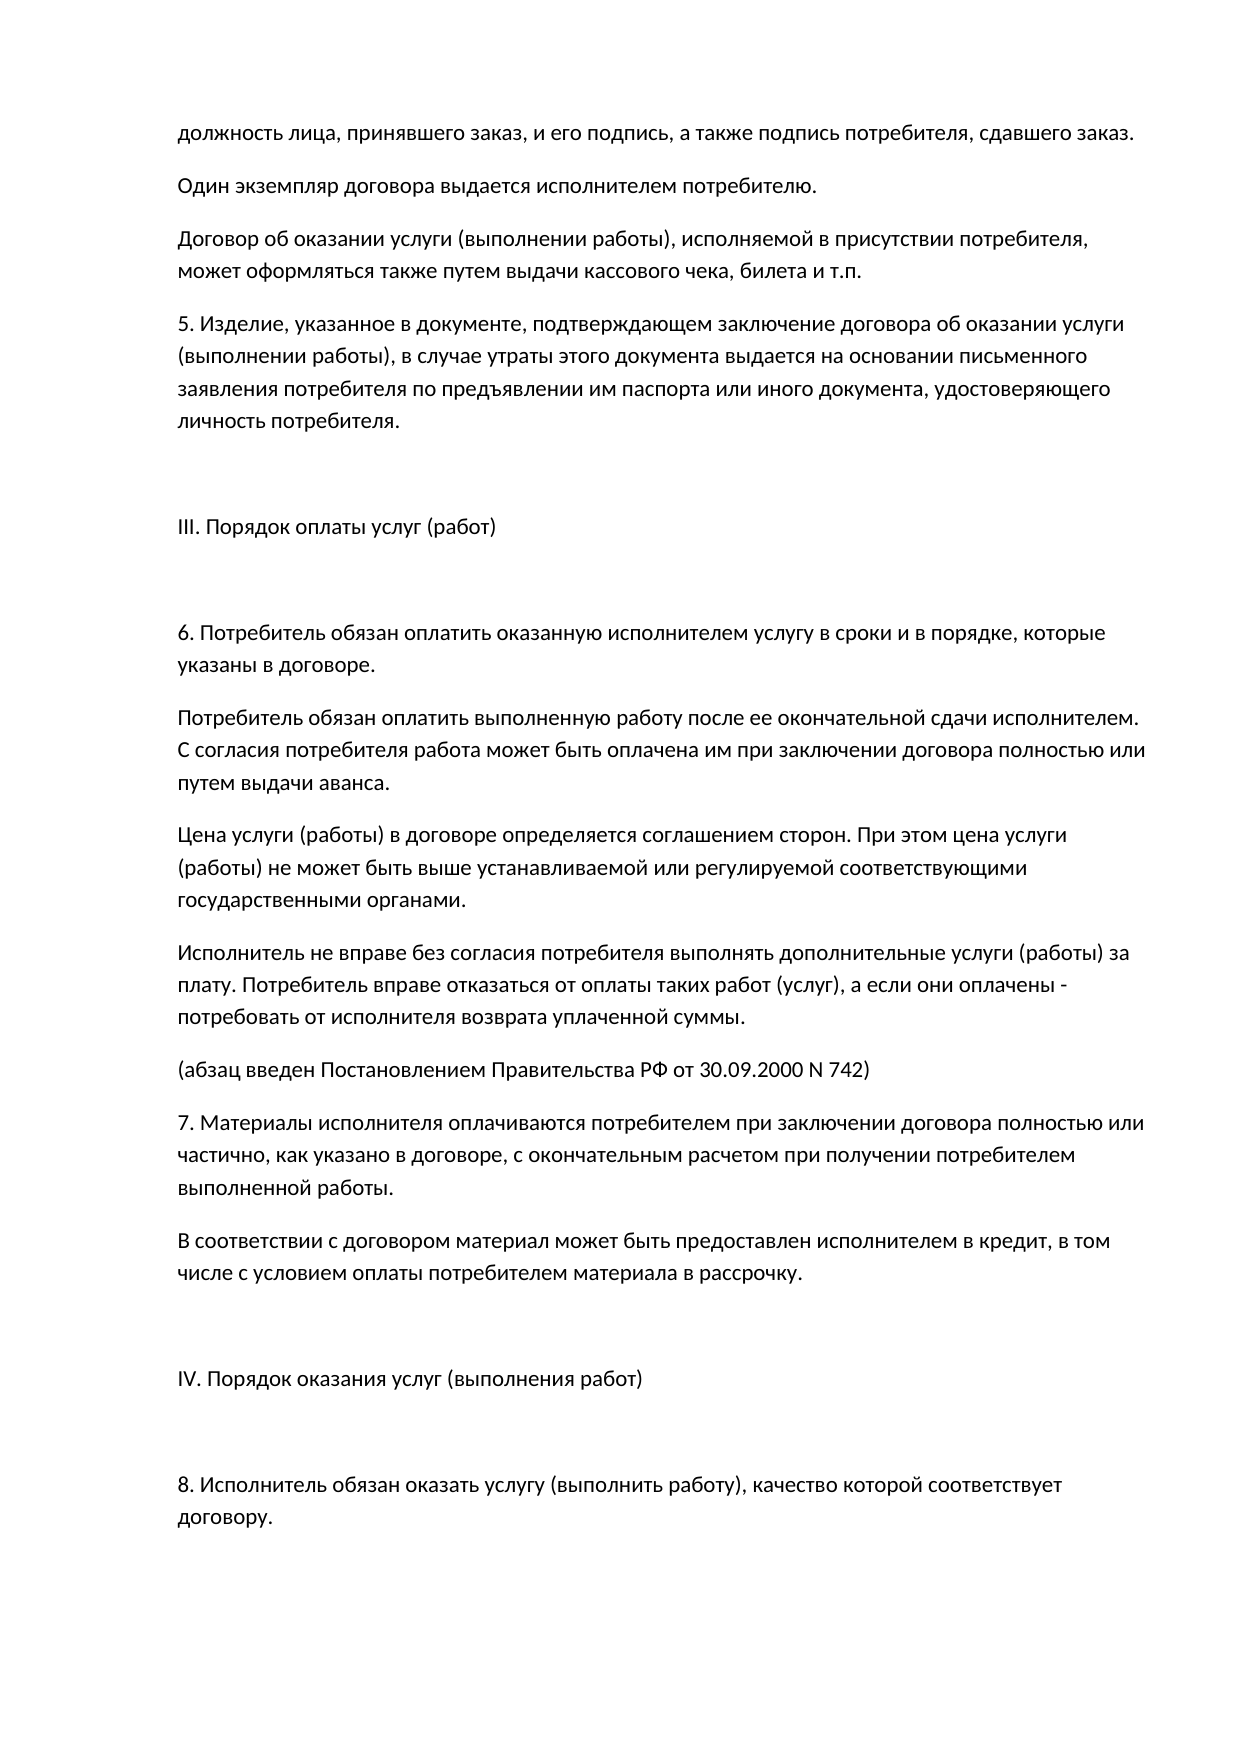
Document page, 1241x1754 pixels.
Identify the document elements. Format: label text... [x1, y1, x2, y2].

text В соответствии с договором материал может быть предоставлен исполнителем в кредит, в том числе с условием оплаты потребителем материала в рассрочку. [177, 1226, 1152, 1286]
text Один экземпляр договора выдается исполнителем потребителю. [177, 171, 1152, 199]
text III. Порядок оплаты услуг (работ) [177, 512, 1152, 540]
text Потребитель обязан оплатить выполненную работу после ее окончательной сдачи исполнителем. С согласия потребителя работа может быть оплачена им при заключении договора полностью или путем выдачи аванса. [177, 703, 1152, 796]
text IV. Порядок оказания услуг (выполнения работ) [177, 1364, 1152, 1392]
text Цена услуги (работы) в договоре определяется соглашением сторон. При этом цена услуги (работы) не может быть выше устанавливаемой или регулируемой соответствующими государственными органами. [177, 821, 1152, 913]
text 5. Изделие, указанное в документе, подтверждающем заключение договора об оказании услуги (выполнении работы), в случае утраты этого документа выдается на основании письменного заявления потребителя по предъявлении им паспорта или иного документа, удостоверяющего личность потребителя. [177, 309, 1152, 434]
text Исполнитель не вправе без согласия потребителя выполнять дополнительные услуги (работы) за плату. Потребитель вправе отказаться от оплаты таких работ (услуг), а если они оплачены - потребовать от исполнителя возврата уплаченной суммы. [177, 938, 1152, 1030]
text 7. Материалы исполнителя оплачиваются потребителем при заключении договора полностью или частично, как указано в договоре, с окончательным расчетом при получении потребителем выполненной работы. [177, 1108, 1152, 1201]
text должность лица, принявшего заказ, и его подпись, а также подпись потребителя, сдавшего заказ. [177, 118, 1152, 146]
text 8. Исполнитель обязан оказать услугу (выполнить работу), качество которой соответствует договору. [177, 1470, 1152, 1530]
text 6. Потребитель обязан оплатить оказанную исполнителем услугу в сроки и в порядке, которые указаны в договоре. [177, 618, 1152, 678]
text (абзац введен Постановлением Правительства РФ от 30.09.2000 N 742) [177, 1055, 1152, 1083]
text Договор об оказании услуги (выполнении работы), исполняемой в присутствии потребителя, может оформляться также путем выдачи кассового чека, билета и т.п. [177, 224, 1152, 284]
